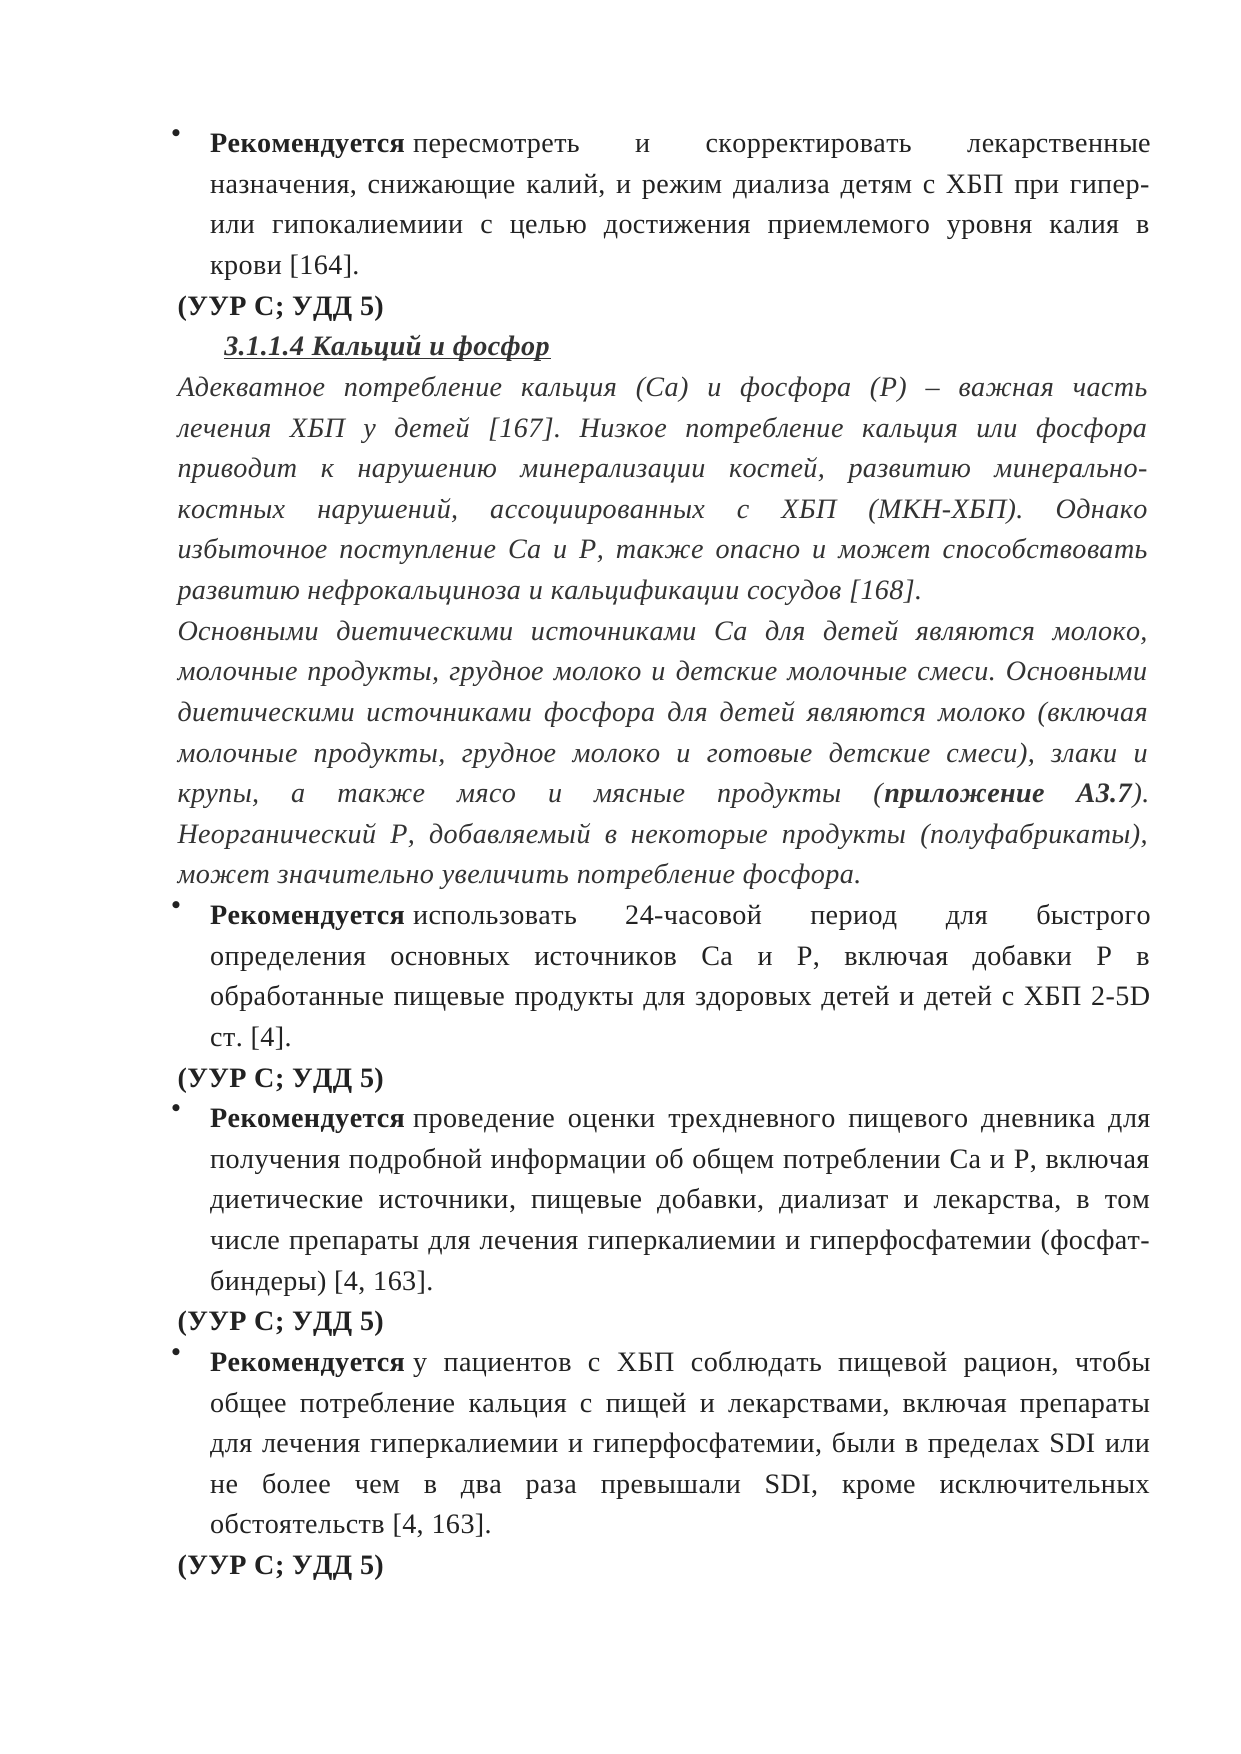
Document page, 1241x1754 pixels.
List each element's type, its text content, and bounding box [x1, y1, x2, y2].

text (УУР С; УДД 5) [177, 1052, 1152, 1093]
text (УУР С; УДД 5) [177, 281, 1152, 321]
list Рекомендуется проведение оценки трехдневного пищевого дневника для получения подробной информации об общем потреблении Ca и P, включая диетические источники, пищевые добавки, диализат и лекарства, в том числе препараты для лечения гиперкалиемии и гиперфосфатемии (фосфат-биндеры) [4, 163]. [172, 1093, 1152, 1296]
list Рекомендуется использовать 24-часовой период для быстрого определения основных источников Ca и P, включая добавки P в обработанные пищевые продукты для здоровых детей и детей с ХБП 2-5D ст. [4]. [172, 890, 1152, 1052]
text (УУР С; УДД 5) [177, 1540, 1152, 1581]
text (УУР С; УДД 5) [177, 1296, 1152, 1337]
text Адекватное потребление кальция (Са) и фосфора (Р) – важная часть лечения ХБП у детей [167]. Низкое потребление кальция или фосфора приводит к нарушению минерализации костей, развитию минерально-костных нарушений, ассоциированных с ХБП (МКН-ХБП). Однако избыточное поступление Са и Р, также опасно и может способствовать развитию нефрокальциноза и кальцификации сосудов [168]. [177, 362, 1152, 606]
text 3.1.1.4 Кальций и фосфор [224, 321, 1105, 362]
list Рекомендуется пересмотреть и скорректировать лекарственные назначения, снижающие калий, и режим диализа детям с ХБП при гипер-или гипокалиемиии с целью достижения приемлемого уровня калия в крови [164]. [172, 118, 1152, 281]
text Основными диетическими источниками Са для детей являются молоко, молочные продукты, грудное молоко и детские молочные смеси. Основными диетическими источниками фосфора для детей являются молоко (включая молочные продукты, грудное молоко и готовые детские смеси), злаки и крупы, а также мясо и мясные продукты (приложение А3.7). Неорганический P, добавляемый в некоторые продукты (полуфабрикаты), может значительно увеличить потребление фосфора. [177, 606, 1152, 890]
list Рекомендуется у пациентов с ХБП соблюдать пищевой рацион, чтобы общее потребление кальция с пищей и лекарствами, включая препараты для лечения гиперкалиемии и гиперфосфатемии, были в пределах SDI или не более чем в два раза превышали SDI, кроме исключительных обстоятельств [4, 163]. [172, 1337, 1152, 1540]
